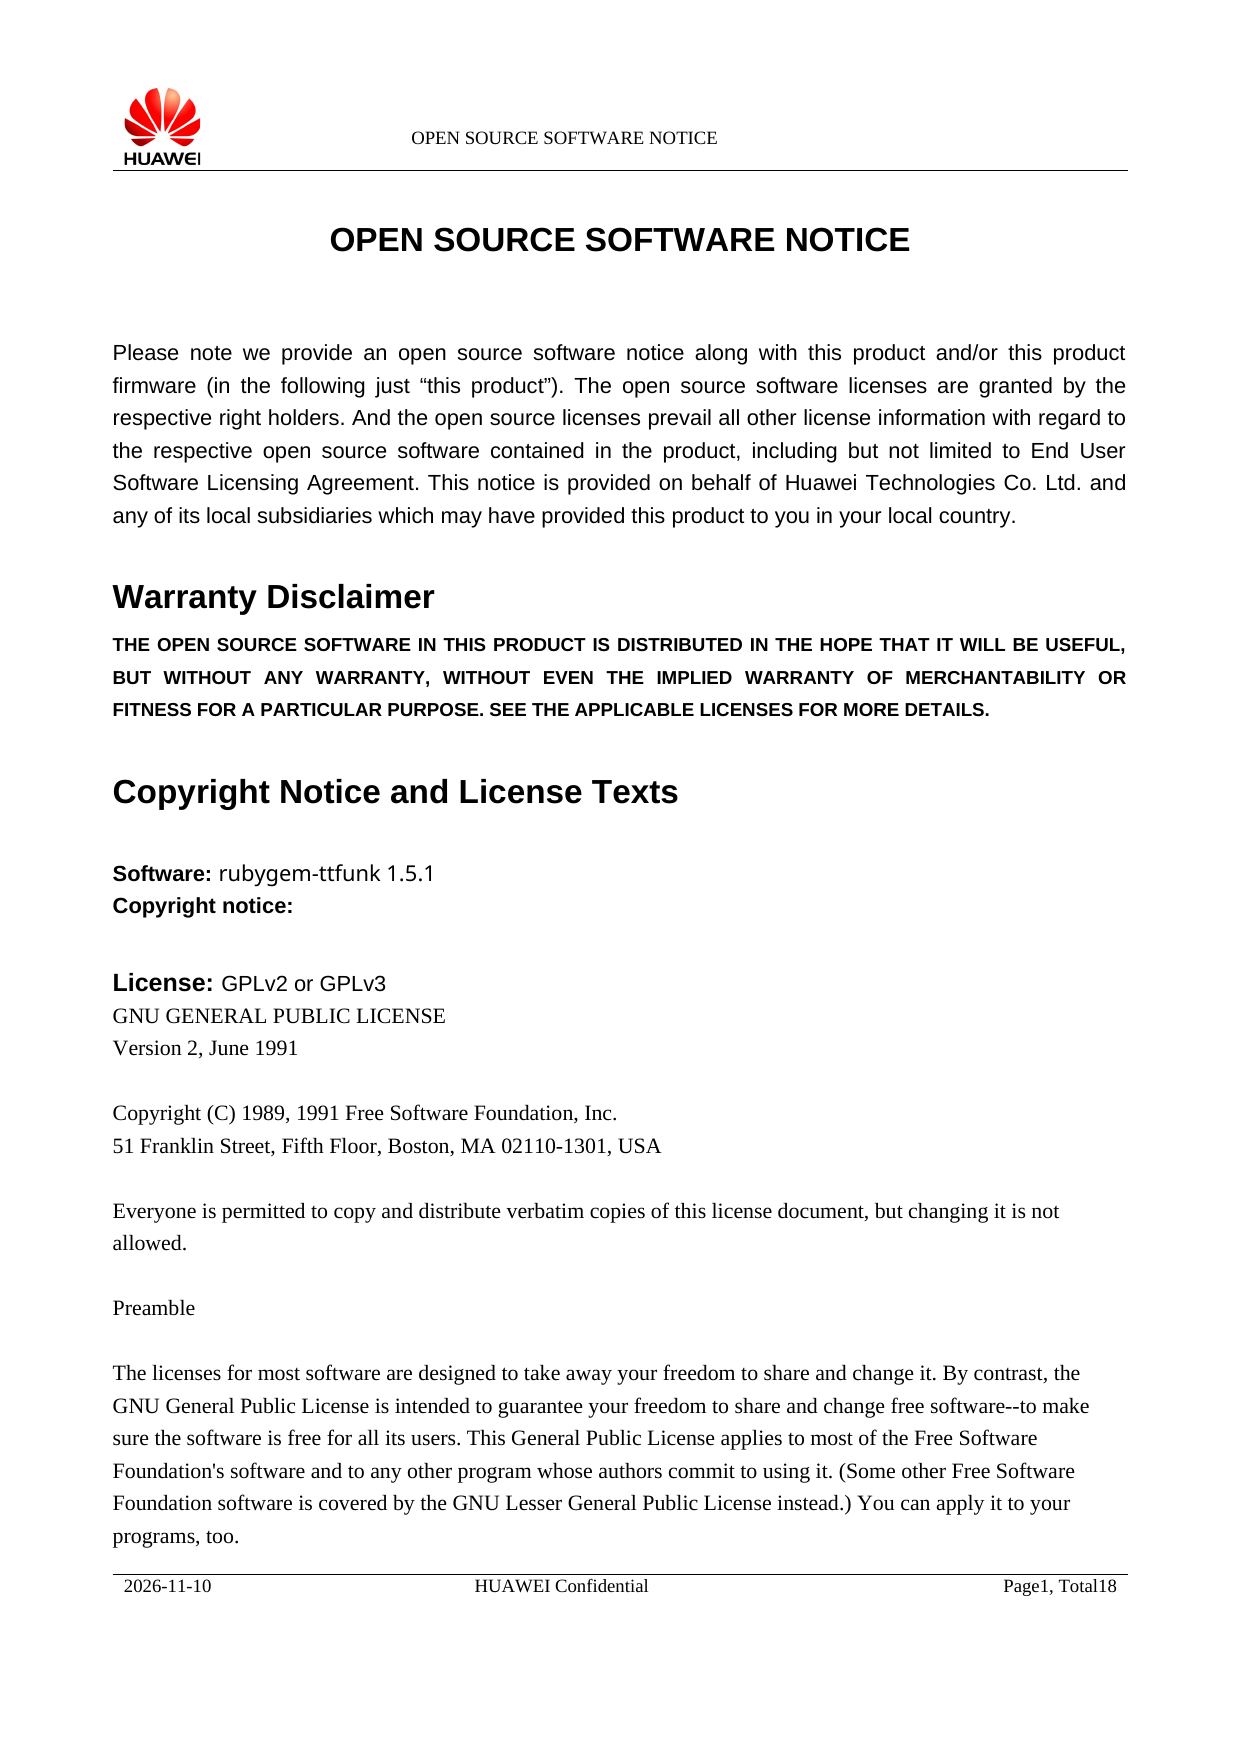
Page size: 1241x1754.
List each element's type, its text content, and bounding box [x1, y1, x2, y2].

text Copyright Notice and License Texts [112, 759, 1128, 824]
text Please note we provide an open source software notice along with this product and/or this product firmware (in the following just “this product”). The open source software licenses are granted by the respective right holders. And the open source licenses prevail all other license information with regard to the respective open source software contained in the product, including but not limited to End User Software Licensing Agreement. This notice is provided on behalf of Huawei Technologies Co. Ltd. and any of its local subsidiaries which may have provided this product to you in your local country. [112, 336, 1128, 531]
title Software: rubygem-ttfunk 1.5.1 [112, 856, 1128, 889]
text Warranty Disclaimer [112, 564, 1128, 629]
text License: GPLv2 or GPLv3 [112, 966, 1128, 999]
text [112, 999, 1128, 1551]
text OPEN SOURCE SOFTWARE NOTICE [112, 206, 1128, 271]
picture [124, 88, 201, 165]
text The open source software in this product is distributed in the hope that it will be useful, but WITHOUT ANY WARRANTY, without even the implied warranty of MERCHANTABILITY or FITNESS FOR A PARTICULAR PURPOSE. See the applicable licenses for more details. [112, 629, 1128, 726]
text Copyright notice: [112, 889, 1128, 921]
